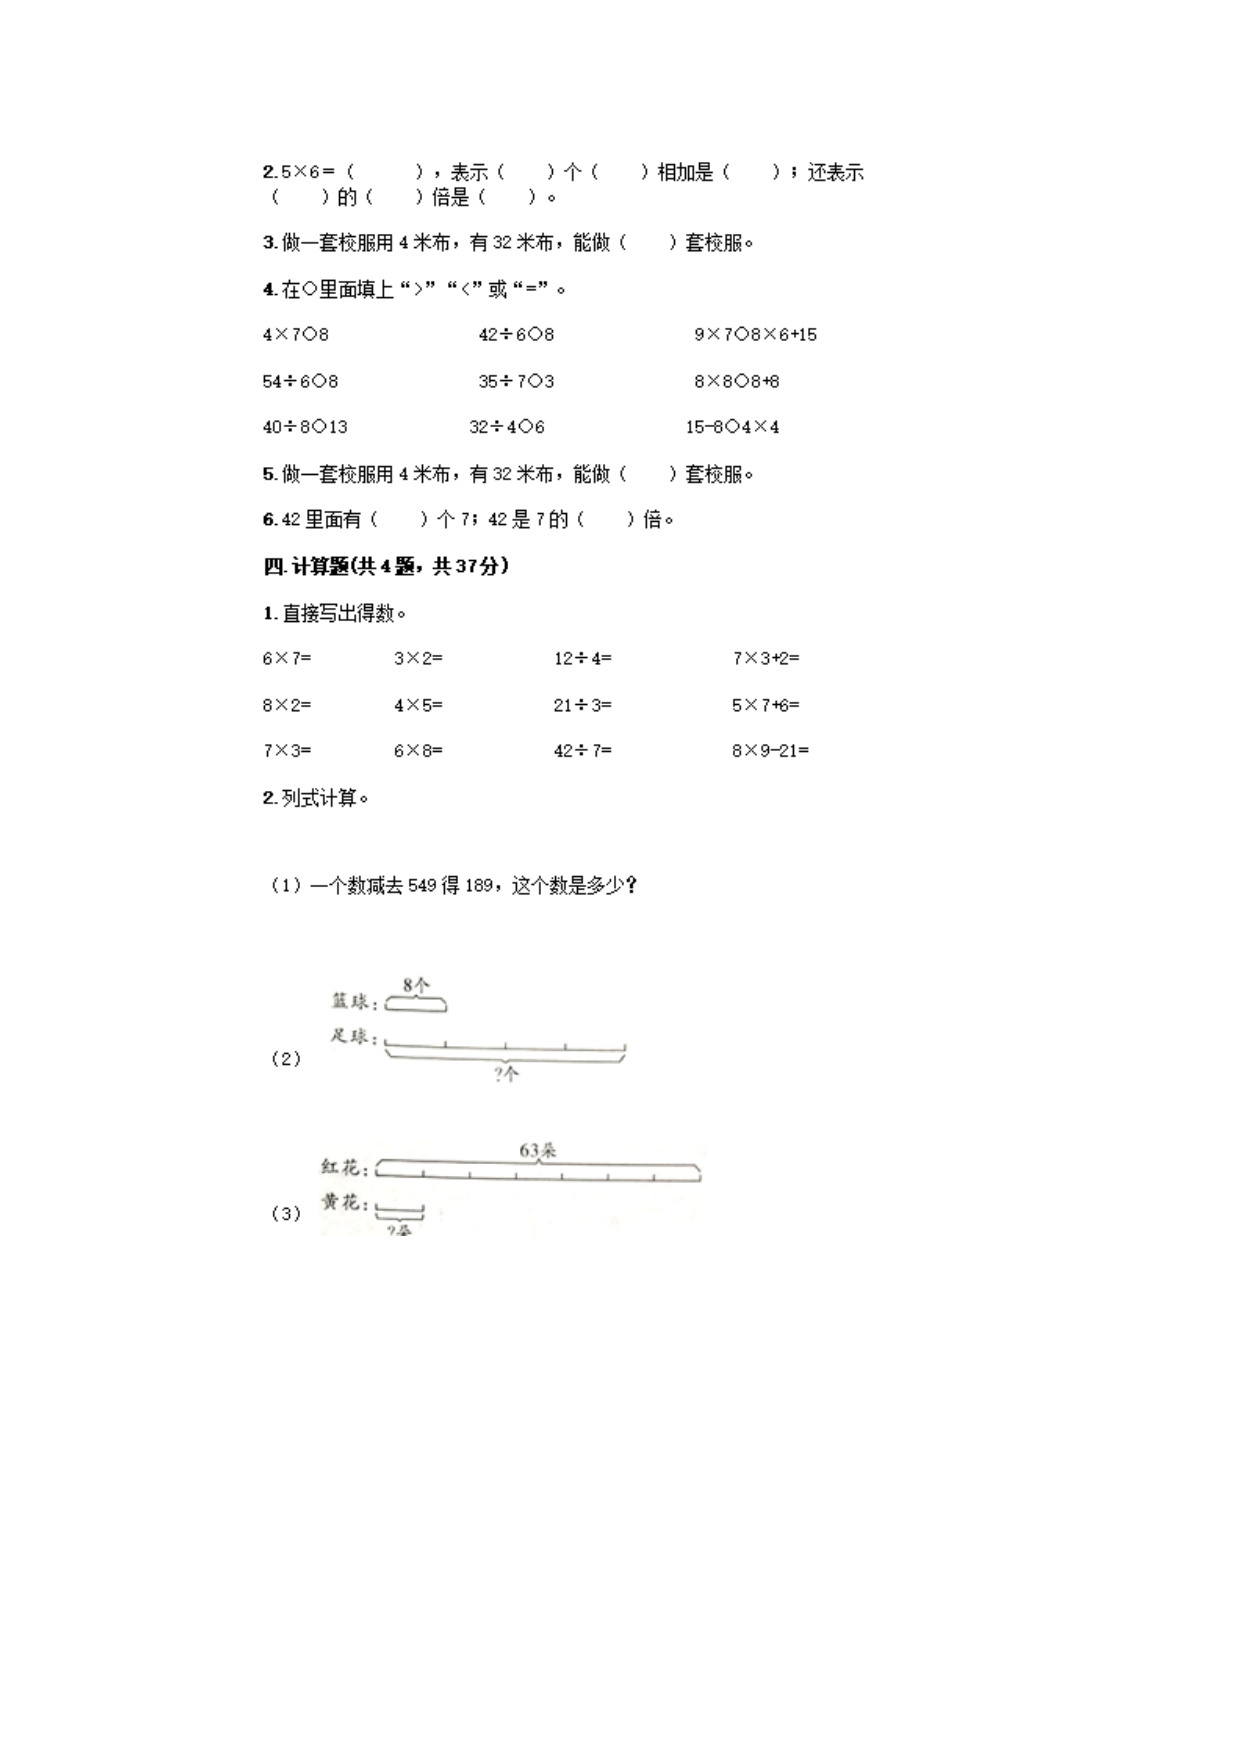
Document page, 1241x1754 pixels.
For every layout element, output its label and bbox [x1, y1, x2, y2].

picture [242, 162, 998, 1236]
